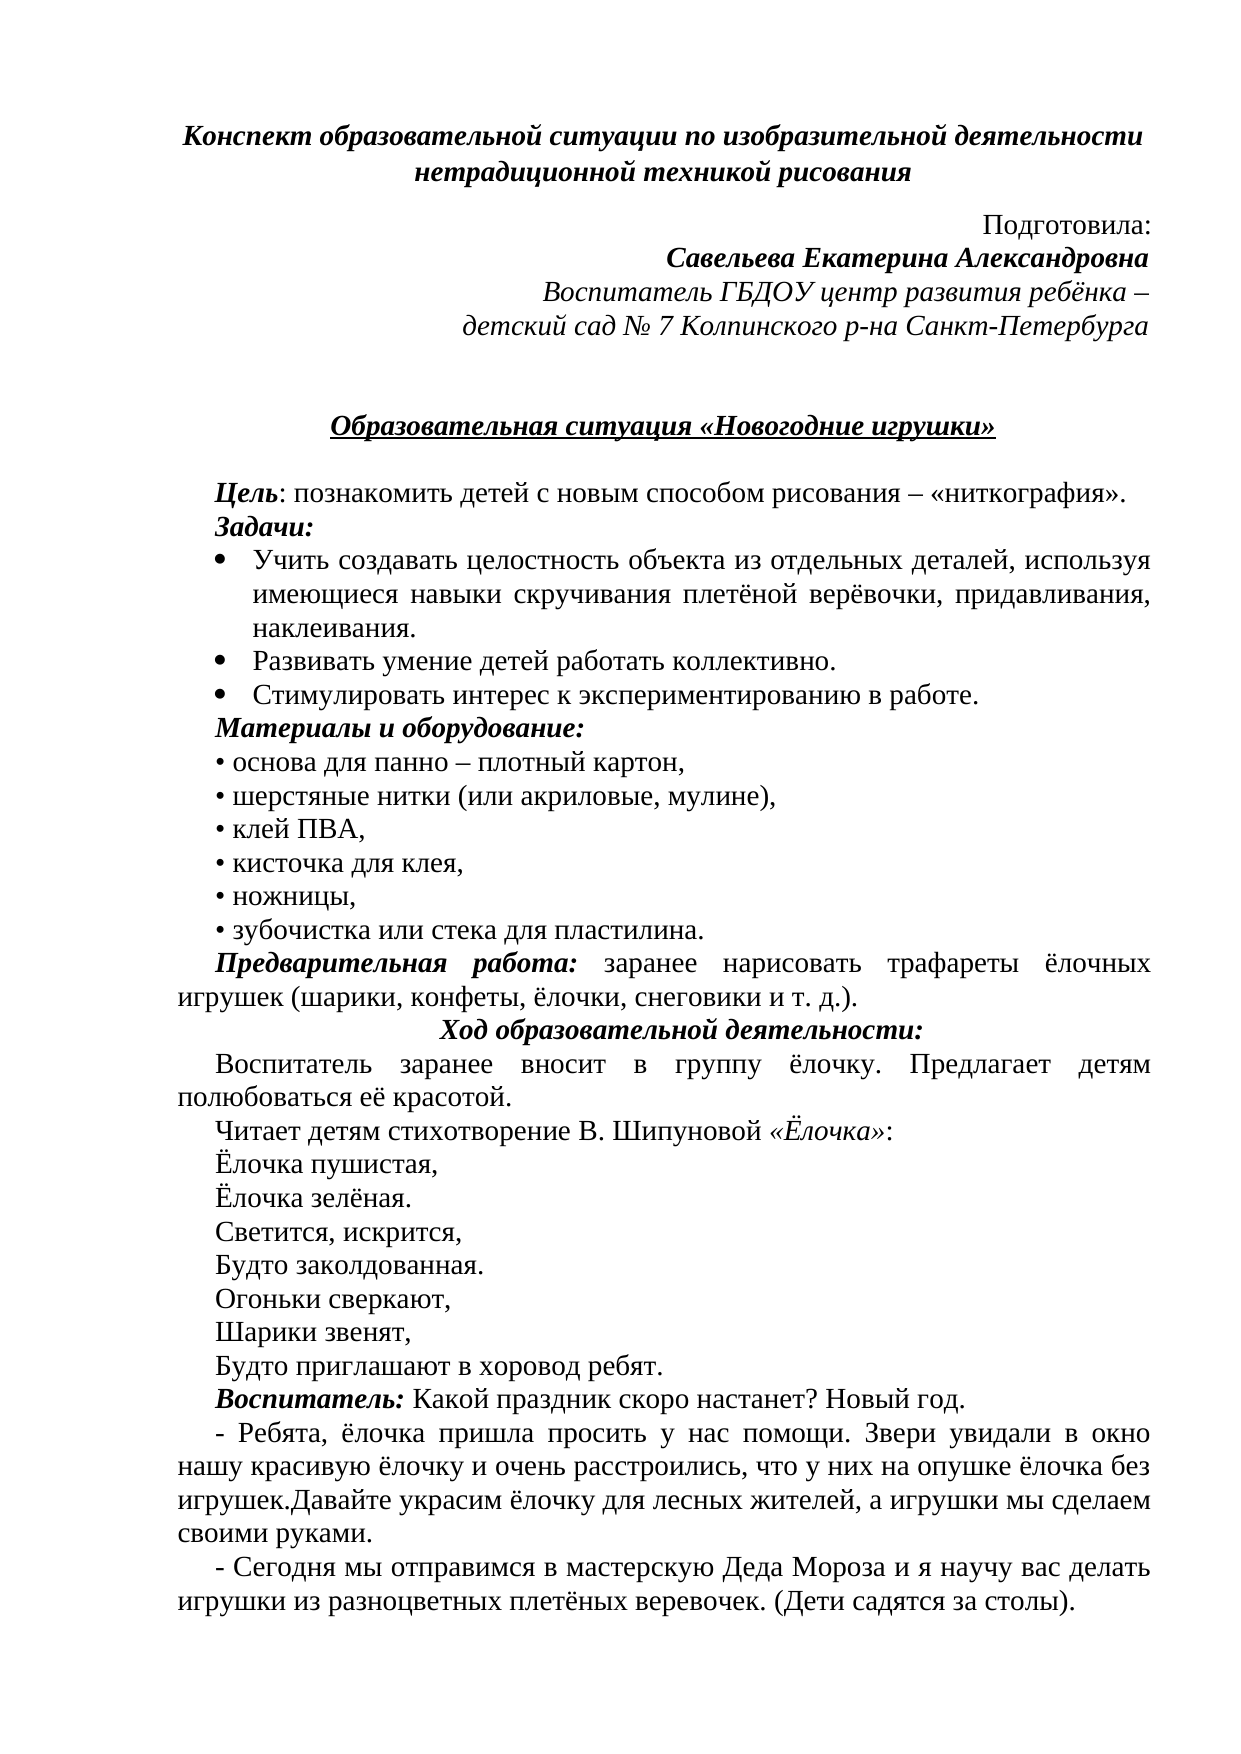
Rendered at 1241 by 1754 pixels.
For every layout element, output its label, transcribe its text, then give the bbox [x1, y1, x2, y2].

text Задачи: [177, 509, 1152, 542]
text Ёлочка пушистая, [177, 1147, 1152, 1180]
text Савельева Екатерина Александровна [177, 241, 1152, 274]
text Подготовила: [177, 207, 1152, 241]
text - Ребята, ёлочка пришла просить у нас помощи. Звери увидали в окно нашу красивую ёлочку и очень расстроились, что у них на опушке ёлочка без игрушек.Давайте украсим ёлочку для лесных жителей, а игрушки мы сделаем своими руками. [177, 1415, 1152, 1549]
text Огоньки сверкают, [177, 1281, 1152, 1314]
text Цель: познакомить детей с новым способом рисования – «ниткография». [177, 475, 1152, 509]
text Шарики звенят, [177, 1314, 1152, 1348]
text Читает детям стихотворение В. Шипуновой «Ёлочка»: [177, 1113, 1152, 1147]
text Ход образовательной деятельности: [177, 1012, 1152, 1046]
list Развивать умение детей работать коллективно. [215, 643, 1152, 677]
text • основа для панно – плотный картон, [215, 744, 1152, 778]
text • зубочистка или стека для пластилина. [215, 912, 1152, 945]
text Воспитатель заранее вносит в группу ёлочку. Предлагает детям полюбоваться её красотой. [177, 1046, 1152, 1113]
list Учить создавать целостность объекта из отдельных деталей, используя имеющиеся навыки скручивания плетёной верёвочки, придавливания, наклеивания. [215, 542, 1152, 643]
text Будто заколдованная. [177, 1247, 1152, 1281]
text детский сад № 7 Колпинского р-на Санкт-Петербурга [177, 308, 1152, 341]
text • клей ПВА, [215, 811, 1152, 845]
text Воспитатель ГБДОУ центр развития ребёнка – [177, 274, 1152, 308]
text Ёлочка зелёная. [177, 1180, 1152, 1214]
text • кисточка для клея, [215, 845, 1152, 878]
text Воспитатель: Какой праздник скоро настанет? Новый год. [177, 1381, 1152, 1415]
text Материалы и оборудование: [215, 711, 1152, 744]
text Светится, искрится, [177, 1214, 1152, 1247]
text Предварительная работа: заранее нарисовать трафареты ёлочных игрушек (шарики, конфеты, ёлочки, снеговики и т. д.). [177, 945, 1152, 1012]
text Образовательная ситуация «Новогодние игрушки» [177, 408, 1152, 442]
text Будто приглашают в хоровод ребят. [177, 1348, 1152, 1381]
list Стимулировать интерес к экспериментированию в работе. [215, 677, 1152, 711]
text Конспект образовательной ситуации по изобразительной деятельности нетрадиционной техникой рисования [177, 118, 1152, 188]
text - Сегодня мы отправимся в мастерскую Деда Мороза и я научу вас делать игрушки из разноцветных плетёных веревочек. (Дети садятся за столы). [177, 1549, 1152, 1616]
text • шерстяные нитки (или акриловые, мулине), [215, 778, 1152, 811]
text • ножницы, [215, 878, 1152, 912]
